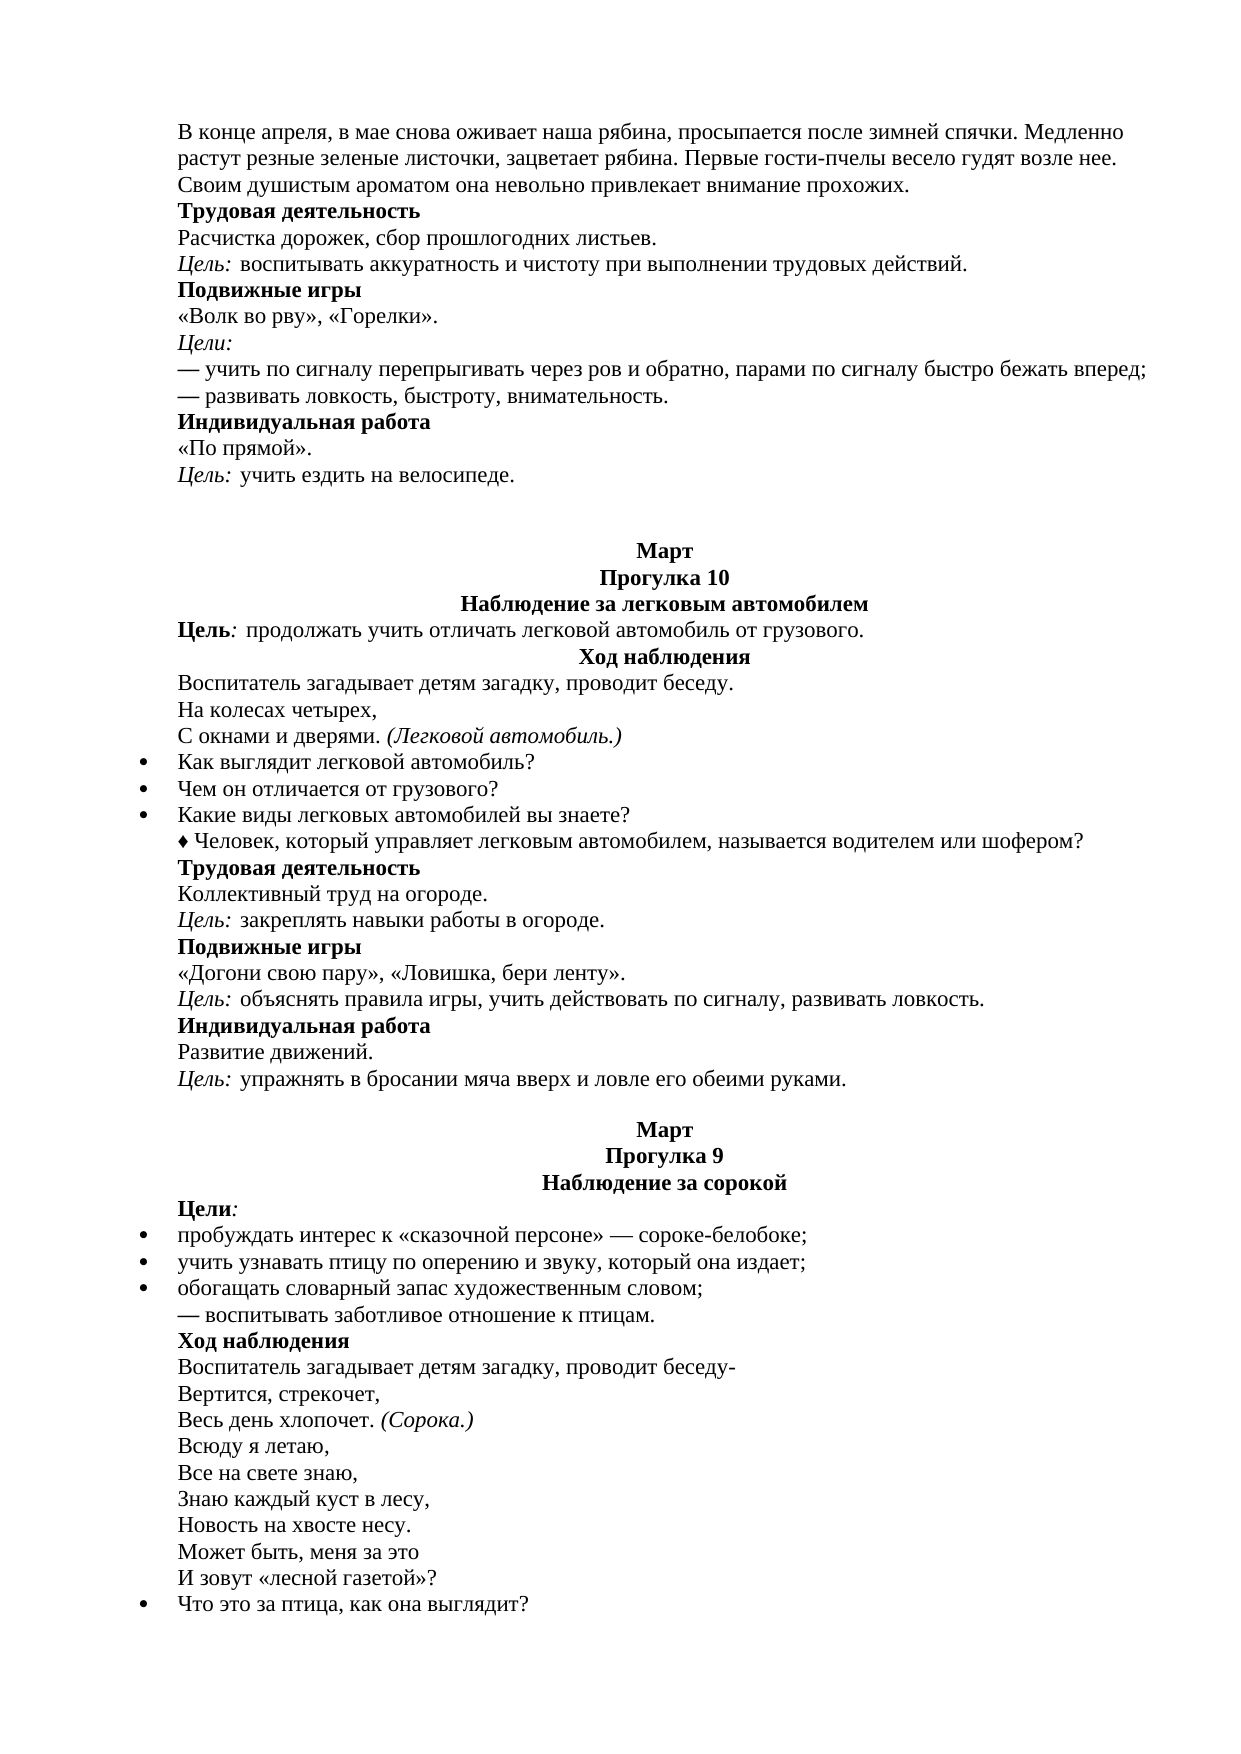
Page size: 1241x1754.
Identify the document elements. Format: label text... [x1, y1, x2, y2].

text В конце апреля, в мае снова оживает наша рябина, просыпается после зимней спячки. Медленно растут резные зеленые листочки, зацветает рябина. Первые гости-пчелы весело гудят возле нее. Своим душистым ароматом она невольно привлекает внимание прохожих. [177, 118, 1152, 197]
text Прогулка 10 [177, 564, 1152, 590]
text Может быть, меня за это [177, 1538, 1152, 1564]
text Наблюдение за сорокой [177, 1169, 1152, 1195]
text Цель: закреплять навыки работы в огороде. [177, 906, 1152, 933]
list Как выглядит легковой автомобиль? [140, 748, 1152, 775]
text Расчистка дорожек, сбор прошлогодних листьев. [177, 223, 1152, 250]
text Весь день хлопочет. (Сорока.) [177, 1406, 1152, 1432]
text — учить по сигналу перепрыгивать через ров и обратно, парами по сигналу быстро бежать вперед; [177, 355, 1152, 382]
text Цель: объяснять правила игры, учить действовать по сигналу, развивать ловкость. [177, 986, 1152, 1012]
text Ход наблюдения [177, 643, 1152, 669]
text Подвижные игры [177, 276, 1152, 303]
text «Догони свою пару», «Ловишка, бери ленту». [177, 959, 1152, 986]
text Трудовая деятельность [177, 854, 1152, 880]
text Март [177, 537, 1152, 564]
text С окнами и дверями. (Легковой автомобиль.) [177, 722, 1152, 748]
text Все на свете знаю, [177, 1459, 1152, 1485]
list Какие виды легковых автомобилей вы знаете? [140, 801, 1152, 827]
text Всюду я летаю, [177, 1432, 1152, 1459]
text Вертится, стрекочет, [177, 1380, 1152, 1406]
list учить узнавать птицу по оперению и звуку, который она издает; [140, 1248, 1152, 1274]
text И зовут «лесной газетой»? [177, 1564, 1152, 1591]
list пробуждать интерес к «сказочной персоне» — сороке-белобоке; [140, 1222, 1152, 1248]
list Что это за птица, как она выглядит? [140, 1591, 1152, 1617]
text Цель: продолжать учить отличать легковой автомобиль от грузового. [177, 617, 1152, 643]
text Знаю каждый куст в лесу, [177, 1485, 1152, 1511]
text Развитие движений. [177, 1038, 1152, 1064]
text Новость на хвосте несу. [177, 1511, 1152, 1538]
text Цель: учить ездить на велосипеде. [177, 461, 1152, 487]
text Цели: [177, 1195, 1152, 1222]
text Индивидуальная работа [177, 1012, 1152, 1038]
list Чем он отличается от грузового? [140, 775, 1152, 801]
text Подвижные игры [177, 933, 1152, 959]
text Ход наблюдения [177, 1327, 1152, 1353]
text «По прямой». [177, 434, 1152, 461]
text Коллективный труд на огороде. [177, 880, 1152, 906]
text Индивидуальная работа [177, 408, 1152, 434]
text Цель: упражнять в бросании мяча вверх и ловле его обеими руками. [177, 1064, 1152, 1091]
text Трудовая деятельность [177, 197, 1152, 223]
text Воспитатель загадывает детям загадку, проводит беседу- [177, 1353, 1152, 1380]
text Цели: [177, 329, 1152, 355]
text — развивать ловкость, быстроту, внимательность. [177, 382, 1152, 408]
text ♦ Человек, который управляет легковым автомобилем, называется водителем или шофером? [177, 827, 1152, 854]
text На колесах четырех, [177, 696, 1152, 722]
text — воспитывать заботливое отношение к птицам. [177, 1301, 1152, 1327]
text Воспитатель загадывает детям загадку, проводит беседу. [177, 669, 1152, 696]
text Март [177, 1116, 1152, 1142]
text «Волк во рву», «Горелки». [177, 303, 1152, 329]
list обогащать словарный запас художественным словом; [140, 1274, 1152, 1301]
text Прогулка 9 [177, 1142, 1152, 1169]
text Наблюдение за легковым автомобилем [177, 590, 1152, 617]
text Цель: воспитывать аккуратность и чистоту при выполнении трудовых действий. [177, 250, 1152, 276]
